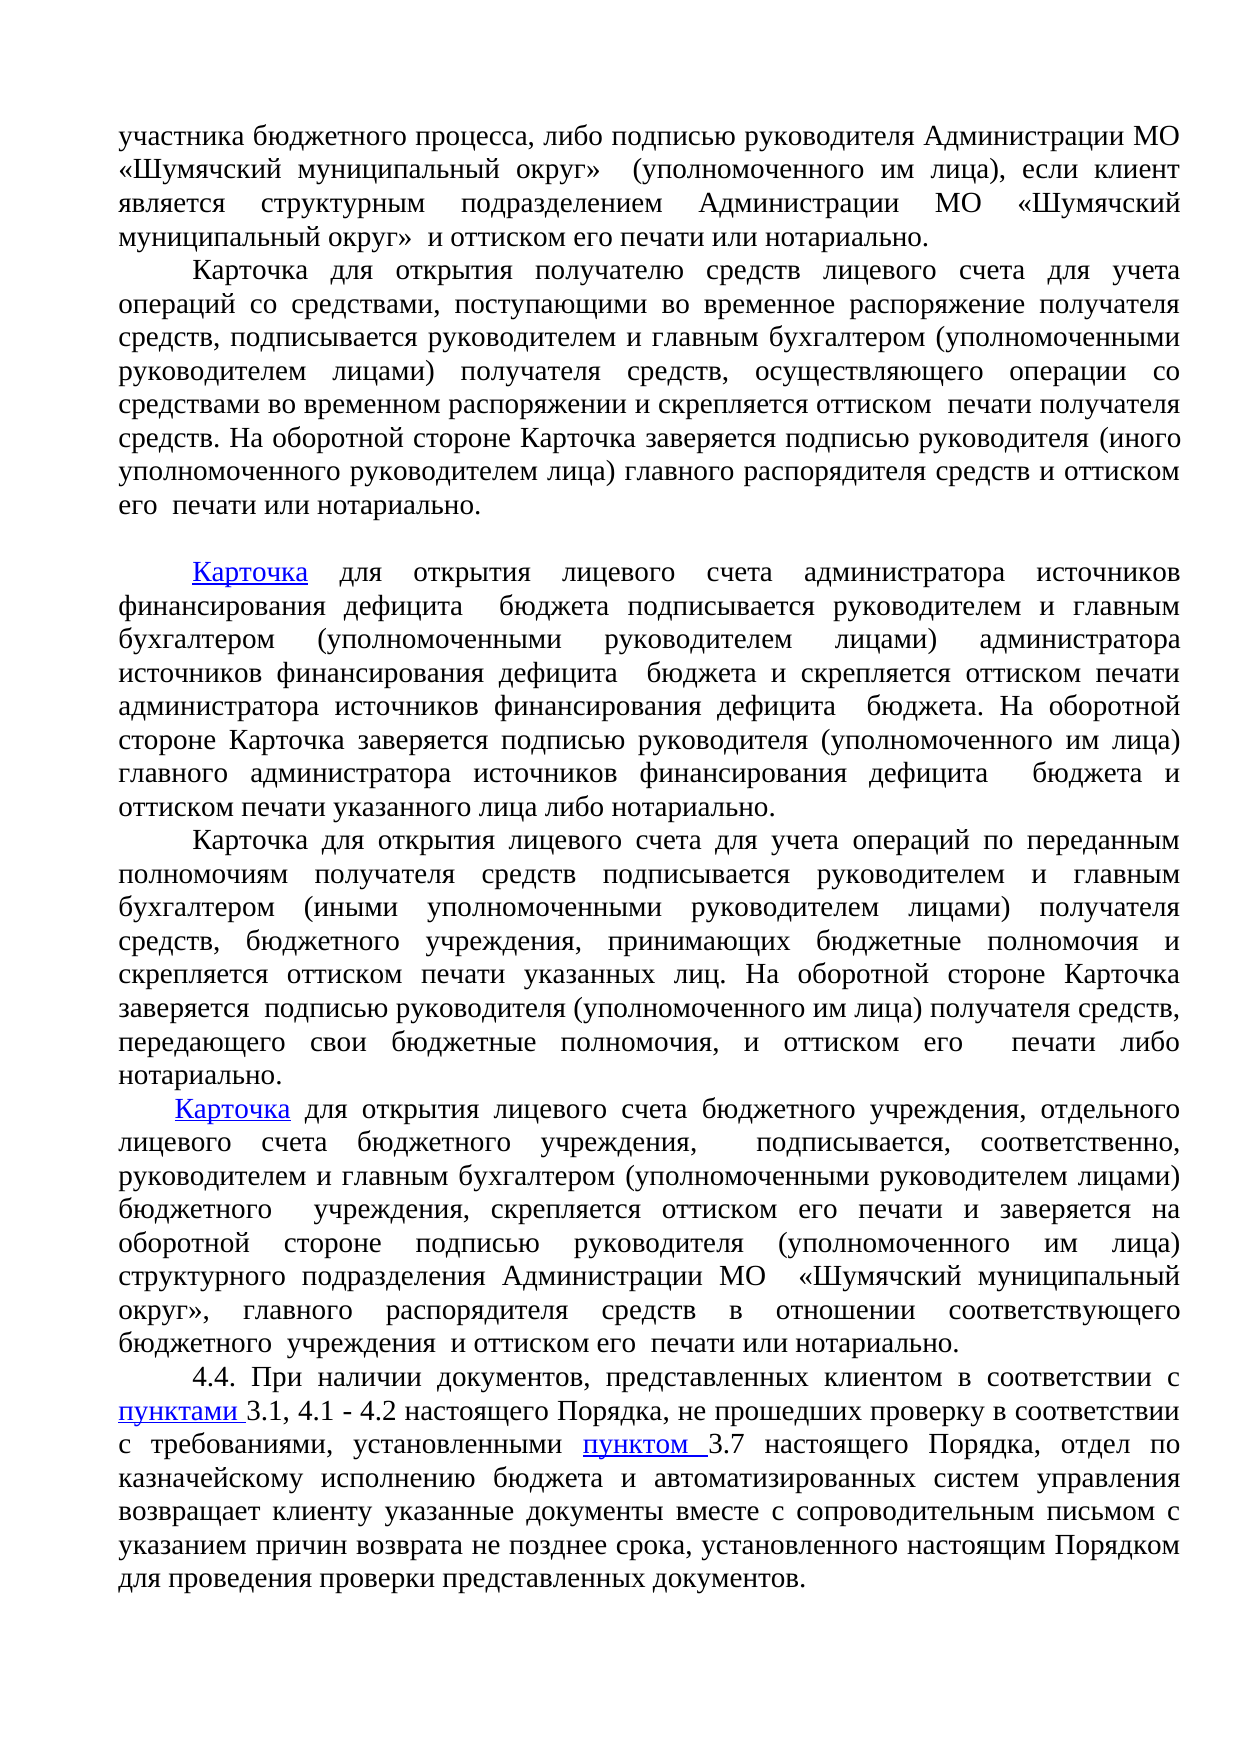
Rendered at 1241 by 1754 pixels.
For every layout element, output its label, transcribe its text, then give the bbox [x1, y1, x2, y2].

text 4.4. При наличии документов, представленных клиентом в соответствии с пунктами 3.1, 4.1 - 4.2 настоящего Порядка, не прошедших проверку в соответствии с требованиями, установленными пунктом 3.7 настоящего Порядка, отдел по казначейскому исполнению бюджета и автоматизированных систем управления возвращает клиенту указанные документы вместе с сопроводительным письмом с указанием причин возврата не позднее срока, установленного настоящим Порядком для проведения проверки представленных документов. [118, 1359, 1181, 1594]
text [118, 118, 1181, 252]
text Карточка для открытия лицевого счета для учета операций по переданным полномочиям получателя средств подписывается руководителем и главным бухгалтером (иными уполномоченными руководителем лицами) получателя средств, бюджетного учреждения, принимающих бюджетные полномочия и скрепляется оттиском печати указанных лиц. На оборотной стороне Карточка заверяется подписью руководителя (уполномоченного им лица) получателя средств, передающего свои бюджетные полномочия, и оттиском его печати либо нотариально. [118, 822, 1181, 1091]
text Карточка для открытия лицевого счета бюджетного учреждения, отдельного лицевого счета бюджетного учреждения, подписывается, соответственно, руководителем и главным бухгалтером (уполномоченными руководителем лицами) бюджетного учреждения, скрепляется оттиском его печати и заверяется на оборотной стороне подписью руководителя (уполномоченного им лица) структурного подразделения Администрации МО «Шумячский муниципальный округ», главного распорядителя средств в отношении соответствующего бюджетного учреждения и оттиском его печати или нотариально. [118, 1091, 1181, 1359]
text Карточка для открытия получателю средств лицевого счета для учета операций со средствами, поступающими во временное распоряжение получателя средств, подписывается руководителем и главным бухгалтером (уполномоченными руководителем лицами) получателя средств, осуществляющего операции со средствами во временном распоряжении и скрепляется оттиском печати получателя средств. На оборотной стороне Карточка заверяется подписью руководителя (иного уполномоченного руководителем лица) главного распорядителя средств и оттиском его печати или нотариально. [118, 252, 1181, 521]
text Карточка для открытия лицевого счета администратора источников финансирования дефицита бюджета подписывается руководителем и главным бухгалтером (уполномоченными руководителем лицами) администратора источников финансирования дефицита бюджета и скрепляется оттиском печати администратора источников финансирования дефицита бюджета. На оборотной стороне Карточка заверяется подписью руководителя (уполномоченного им лица) главного администратора источников финансирования дефицита бюджета и оттиском печати указанного лица либо нотариально. [118, 554, 1181, 822]
